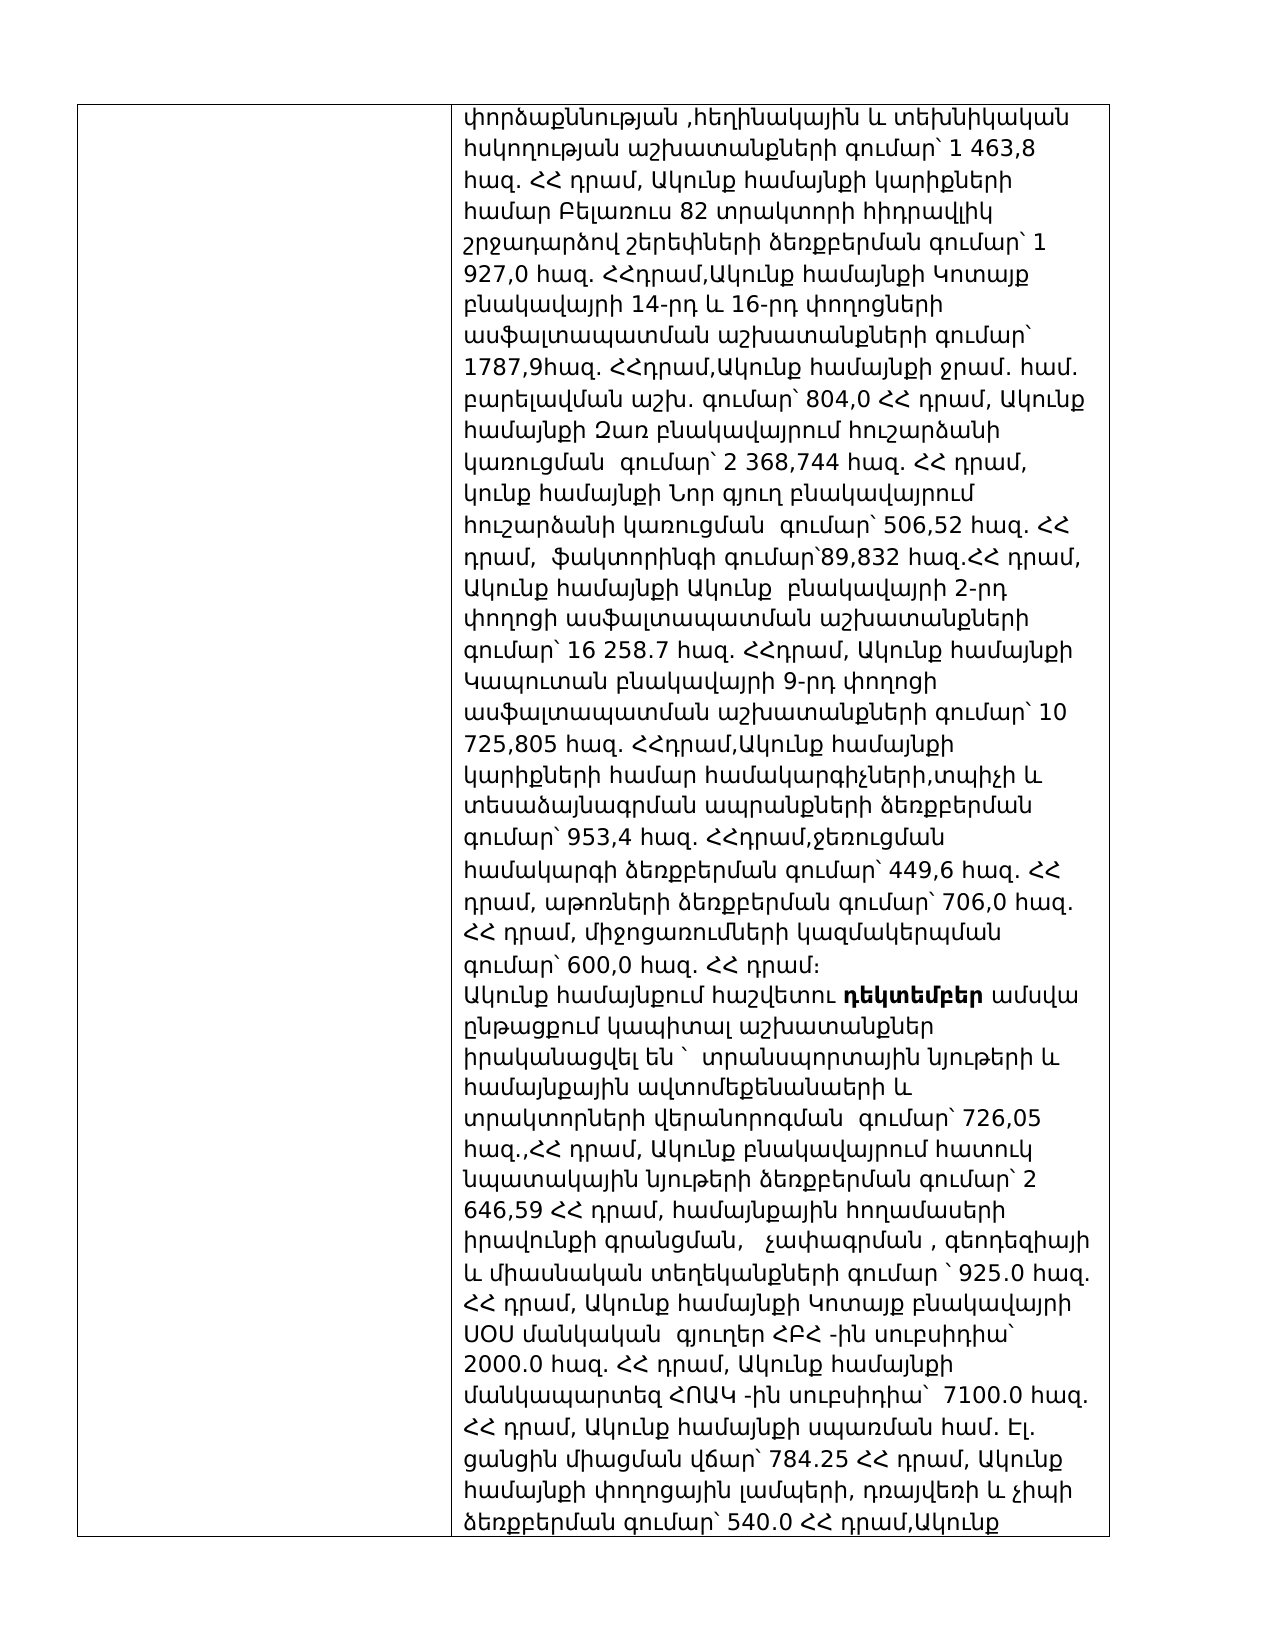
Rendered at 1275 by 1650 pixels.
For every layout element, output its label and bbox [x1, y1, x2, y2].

table_cell [78, 105, 451, 1536]
table_cell [452, 105, 1109, 1536]
